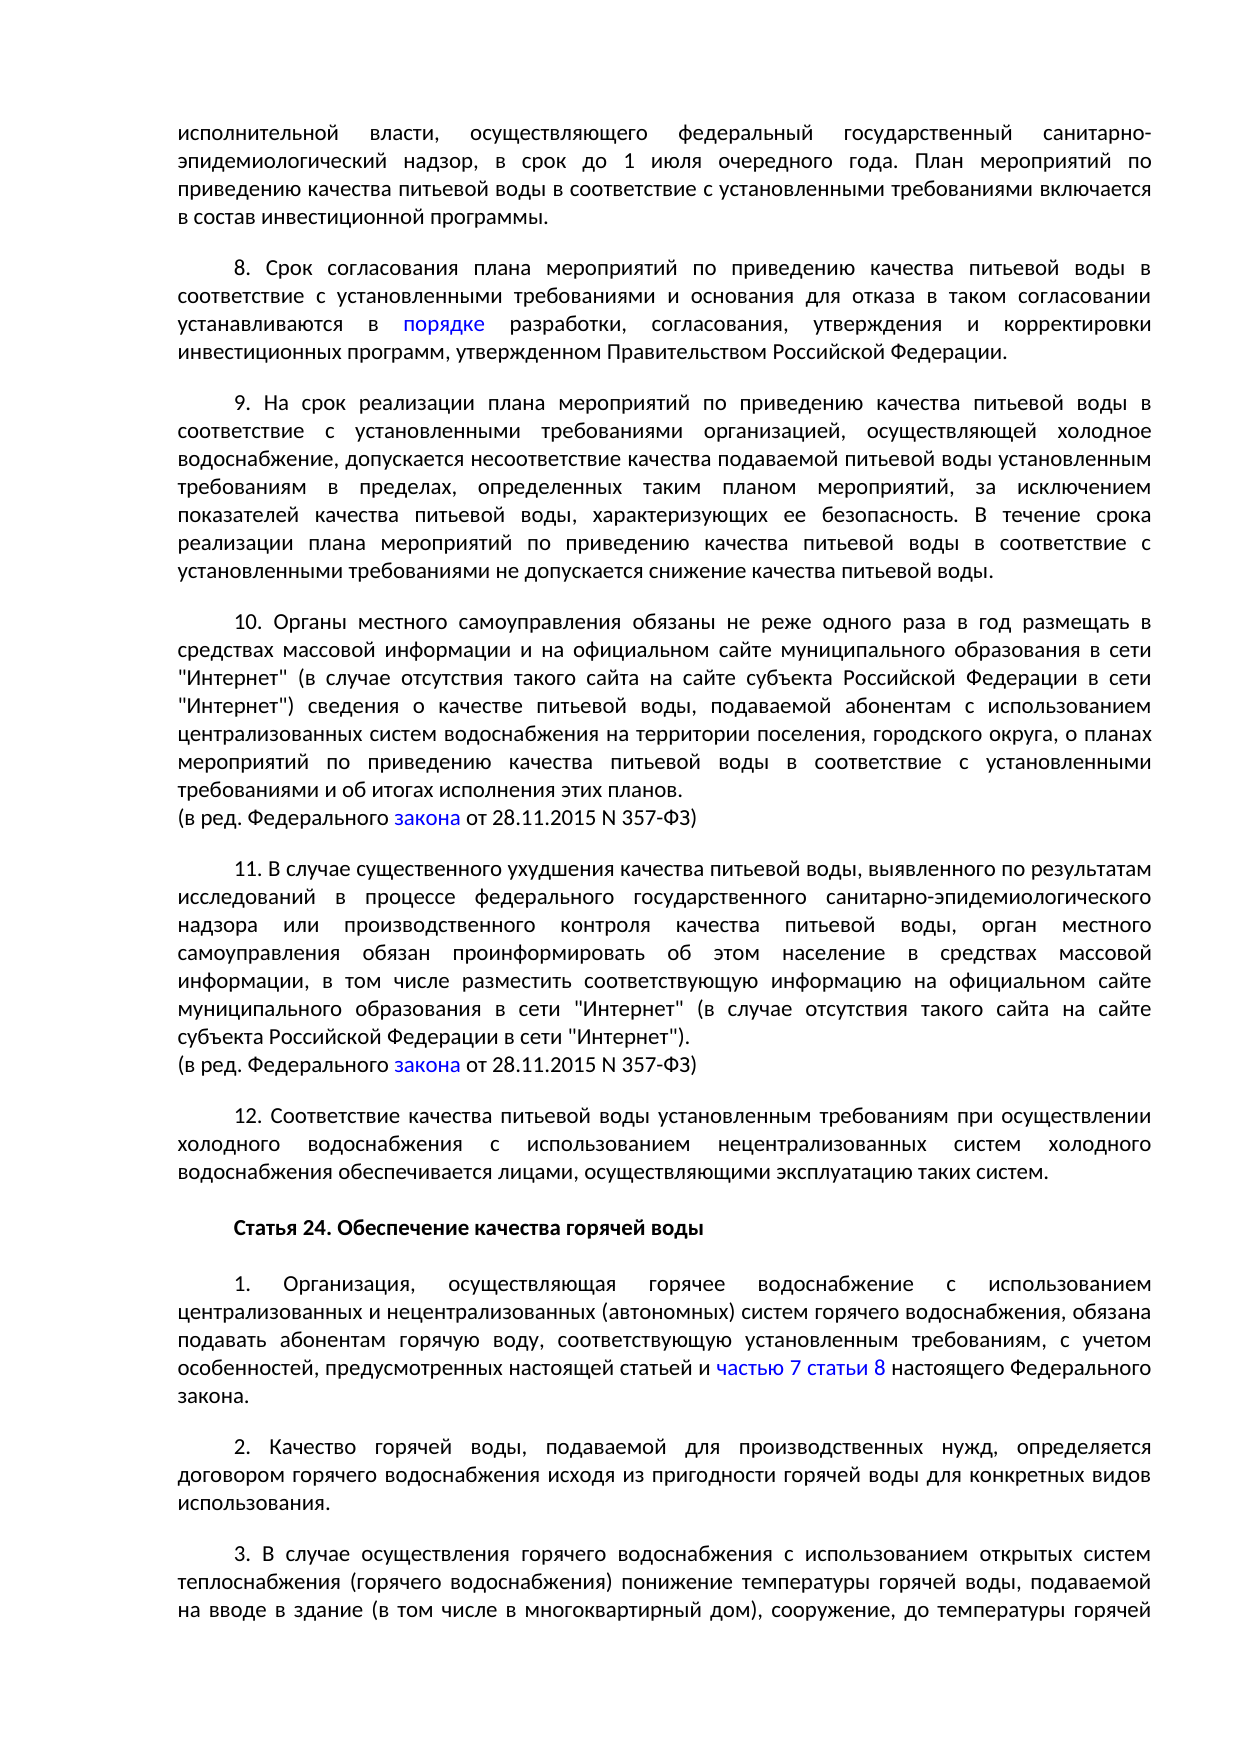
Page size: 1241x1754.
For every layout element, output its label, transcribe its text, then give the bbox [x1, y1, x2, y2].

text (в ред. Федерального закона от 28.11.2015 N 357-ФЗ) [177, 803, 1152, 831]
text 11. В случае существенного ухудшения качества питьевой воды, выявленного по результатам исследований в процессе федерального государственного санитарно-эпидемиологического надзора или производственного контроля качества питьевой воды, орган местного самоуправления обязан проинформировать об этом население в средствах массовой информации, в том числе разместить соответствующую информацию на официальном сайте муниципального образования в сети "Интернет" (в случае отсутствия такого сайта на сайте субъекта Российской Федерации в сети "Интернет"). [177, 854, 1152, 1050]
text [177, 1539, 1152, 1623]
title Статья 24. Обеспечение качества горячей воды [177, 1213, 1152, 1241]
text 12. Соответствие качества питьевой воды установленным требованиям при осуществлении холодного водоснабжения с использованием нецентрализованных систем холодного водоснабжения обеспечивается лицами, осуществляющими эксплуатацию таких систем. [177, 1101, 1152, 1185]
text 8. Срок согласования плана мероприятий по приведению качества питьевой воды в соответствие с установленными требованиями и основания для отказа в таком согласовании устанавливаются в порядке разработки, согласования, утверждения и корректировки инвестиционных программ, утвержденном Правительством Российской Федерации. [177, 253, 1152, 365]
text 2. Качество горячей воды, подаваемой для производственных нужд, определяется договором горячего водоснабжения исходя из пригодности горячей воды для конкретных видов использования. [177, 1432, 1152, 1517]
text (в ред. Федерального закона от 28.11.2015 N 357-ФЗ) [177, 1050, 1152, 1078]
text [177, 118, 1152, 230]
text 10. Органы местного самоуправления обязаны не реже одного раза в год размещать в средствах массовой информации и на официальном сайте муниципального образования в сети "Интернет" (в случае отсутствия такого сайта на сайте субъекта Российской Федерации в сети "Интернет") сведения о качестве питьевой воды, подаваемой абонентам с использованием централизованных систем водоснабжения на территории поселения, городского округа, о планах мероприятий по приведению качества питьевой воды в соответствие с установленными требованиями и об итогах исполнения этих планов. [177, 607, 1152, 803]
text 1. Организация, осуществляющая горячее водоснабжение с использованием централизованных и нецентрализованных (автономных) систем горячего водоснабжения, обязана подавать абонентам горячую воду, соответствующую установленным требованиям, с учетом особенностей, предусмотренных настоящей статьей и частью 7 статьи 8 настоящего Федерального закона. [177, 1269, 1152, 1409]
text 9. На срок реализации плана мероприятий по приведению качества питьевой воды в соответствие с установленными требованиями организацией, осуществляющей холодное водоснабжение, допускается несоответствие качества подаваемой питьевой воды установленным требованиям в пределах, определенных таким планом мероприятий, за исключением показателей качества питьевой воды, характеризующих ее безопасность. В течение срока реализации плана мероприятий по приведению качества питьевой воды в соответствие с установленными требованиями не допускается снижение качества питьевой воды. [177, 388, 1152, 584]
